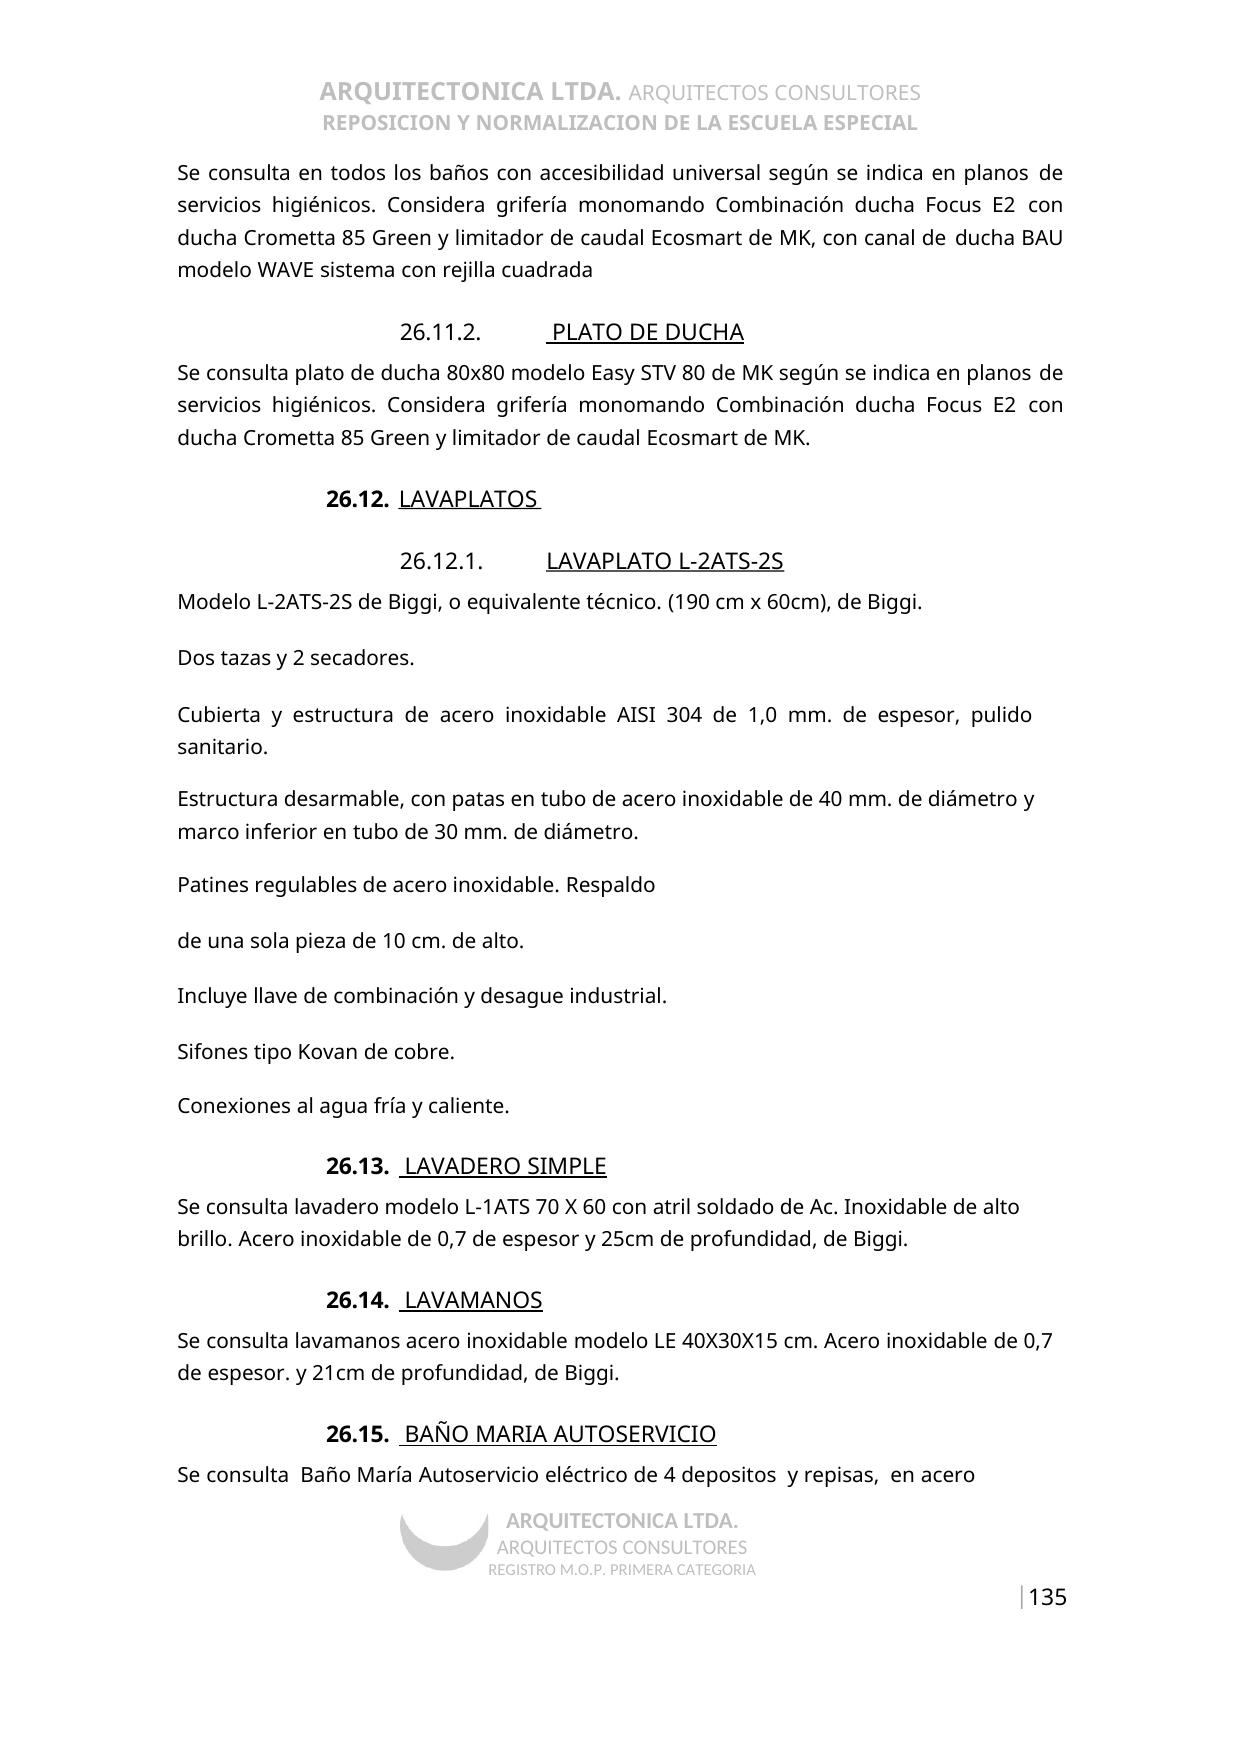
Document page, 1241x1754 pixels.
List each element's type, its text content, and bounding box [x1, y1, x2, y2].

text Se consulta Baño María Autoservicio eléctrico de 4 depositos y repisas, en acero inoxidable modelo MAS-80E, de Biggi. [177, 1460, 1040, 1488]
subtitle LAVADERO SIMPLE [326, 1150, 1223, 1181]
text Modelo L-2ATS-2S de Biggi, o equivalente técnico. (190 cm x 60cm), de Biggi. Dos tazas y 2 secadores. [177, 587, 962, 672]
text Incluye llave de combinación y desague industrial. Sifones tipo Kovan de cobre. [177, 982, 692, 1066]
subtitle LAVAMANOS [326, 1284, 1223, 1315]
text Patines regulables de acero inoxidable. Respaldo de una sola pieza de 10 cm. de alto. [177, 870, 669, 954]
subtitle BAÑO MARIA AUTOSERVICIO [326, 1418, 1223, 1449]
text Se consulta lavamanos acero inoxidable modelo LE 40X30X15 cm. Acero inoxidable de 0,7 de espesor. y 21cm de profundidad, de Biggi. [177, 1326, 1068, 1387]
picture [399, 1513, 489, 1571]
text Cubierta y estructura de acero inoxidable AISI 304 de 1,0 mm. de espesor, pulido sanitario. [177, 700, 1068, 761]
text Se consulta lavadero modelo L-1ATS 70 X 60 con atril soldado de Ac. Inoxidable de alto brillo. Acero inoxidable de 0,7 de espesor y 25cm de profundidad, de Biggi. [177, 1192, 1068, 1253]
text Se consulta en todos los baños con accesibilidad universal según se indica en planos de servicios higiénicos. Considera grifería monomando Combinación ducha Focus E2 con ducha Crometta 85 Green y limitador de caudal Ecosmart de MK, con canal de ducha BAU modelo WAVE sistema con rejilla cuadrada [177, 158, 1063, 284]
text Estructura desarmable, con patas en tubo de acero inoxidable de 40 mm. de diámetro y marco inferior en tubo de 30 mm. de diámetro. [177, 784, 1068, 846]
subtitle LAVAPLATO L-2ATS-2S [399, 545, 1223, 577]
text Se consulta plato de ducha 80x80 modelo Easy STV 80 de MK según se indica en planos de servicios higiénicos. Considera grifería monomando Combinación ducha Focus E2 con ducha Crometta 85 Green y limitador de caudal Ecosmart de MK. [177, 358, 1063, 451]
text Conexiones al agua fría y caliente. [177, 1093, 1223, 1118]
subtitle LAVAPLATOS [326, 483, 1223, 514]
subtitle PLATO DE DUCHA [399, 315, 1223, 347]
